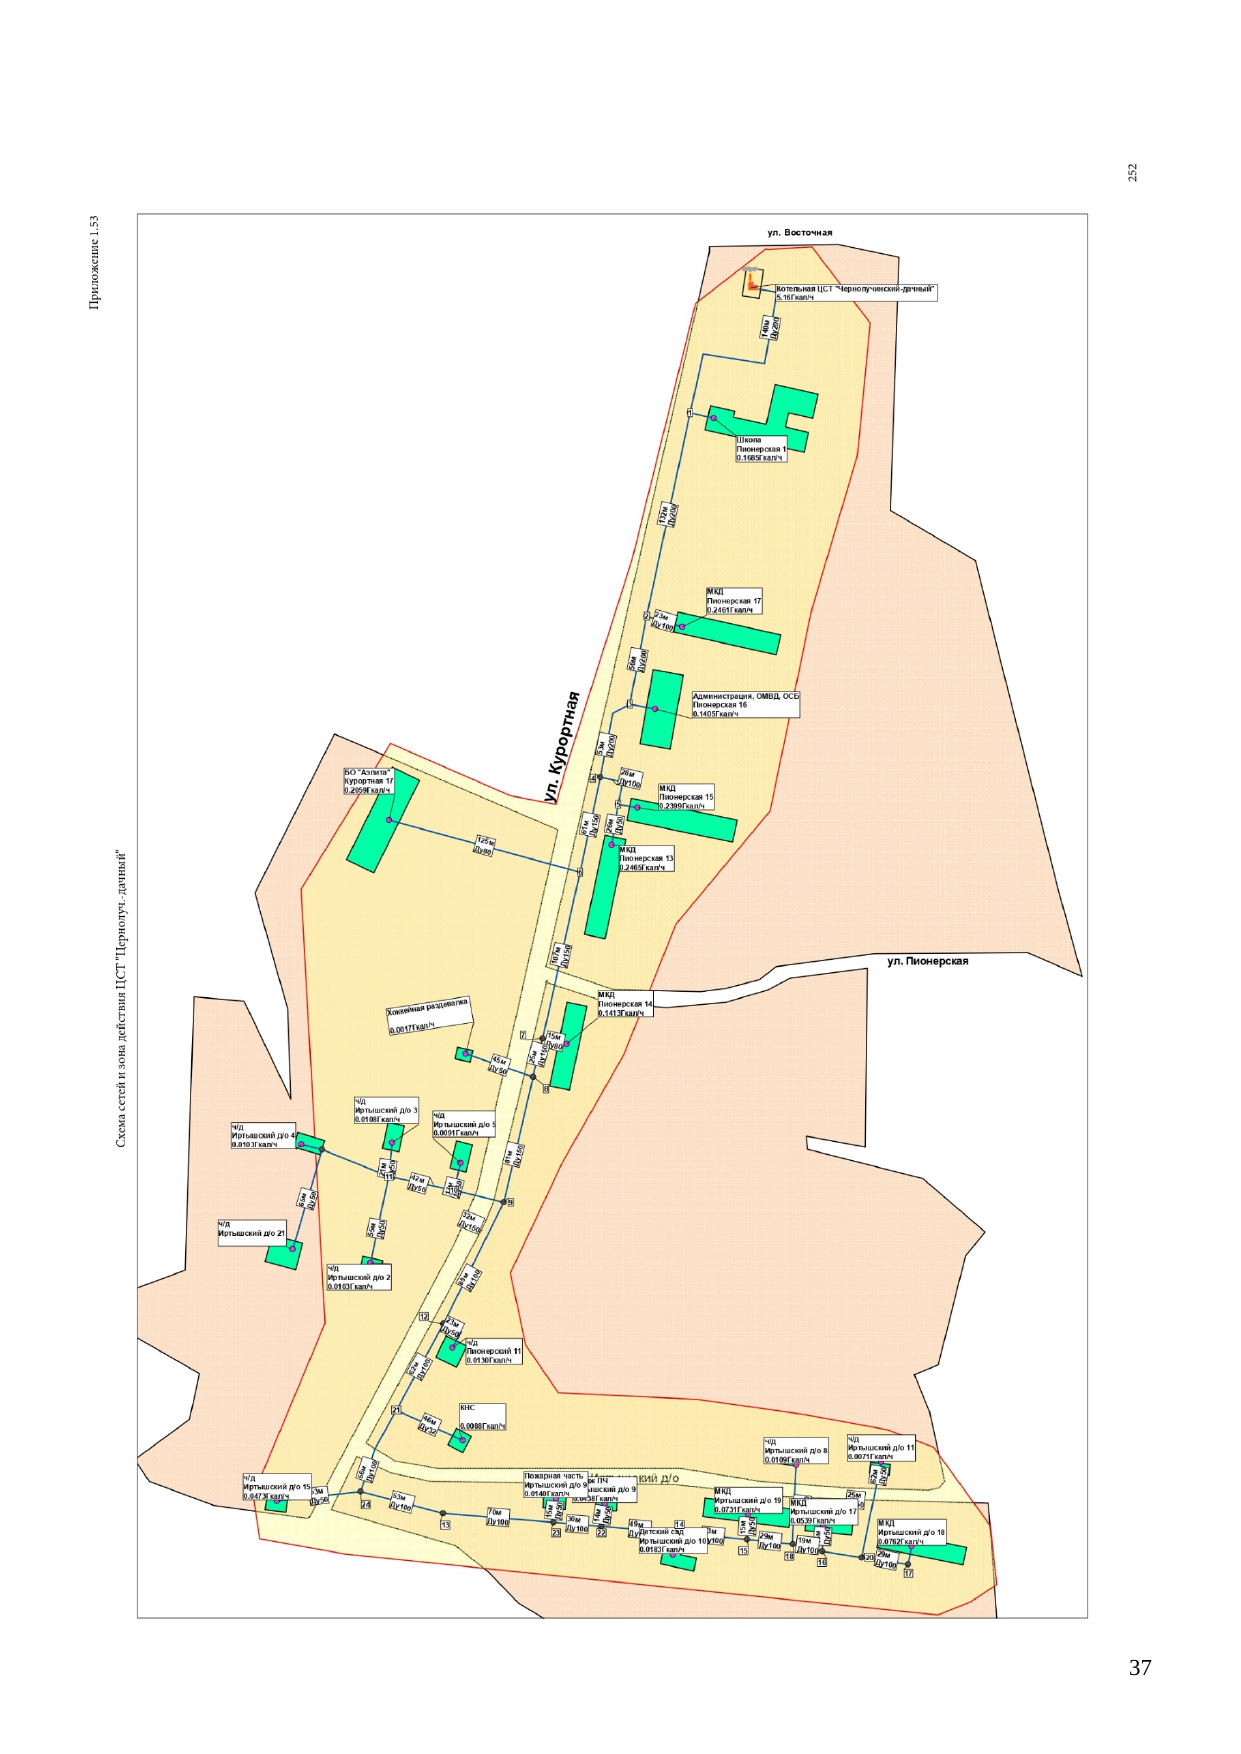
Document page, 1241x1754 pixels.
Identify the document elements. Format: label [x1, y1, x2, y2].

picture [73, 135, 1152, 1660]
